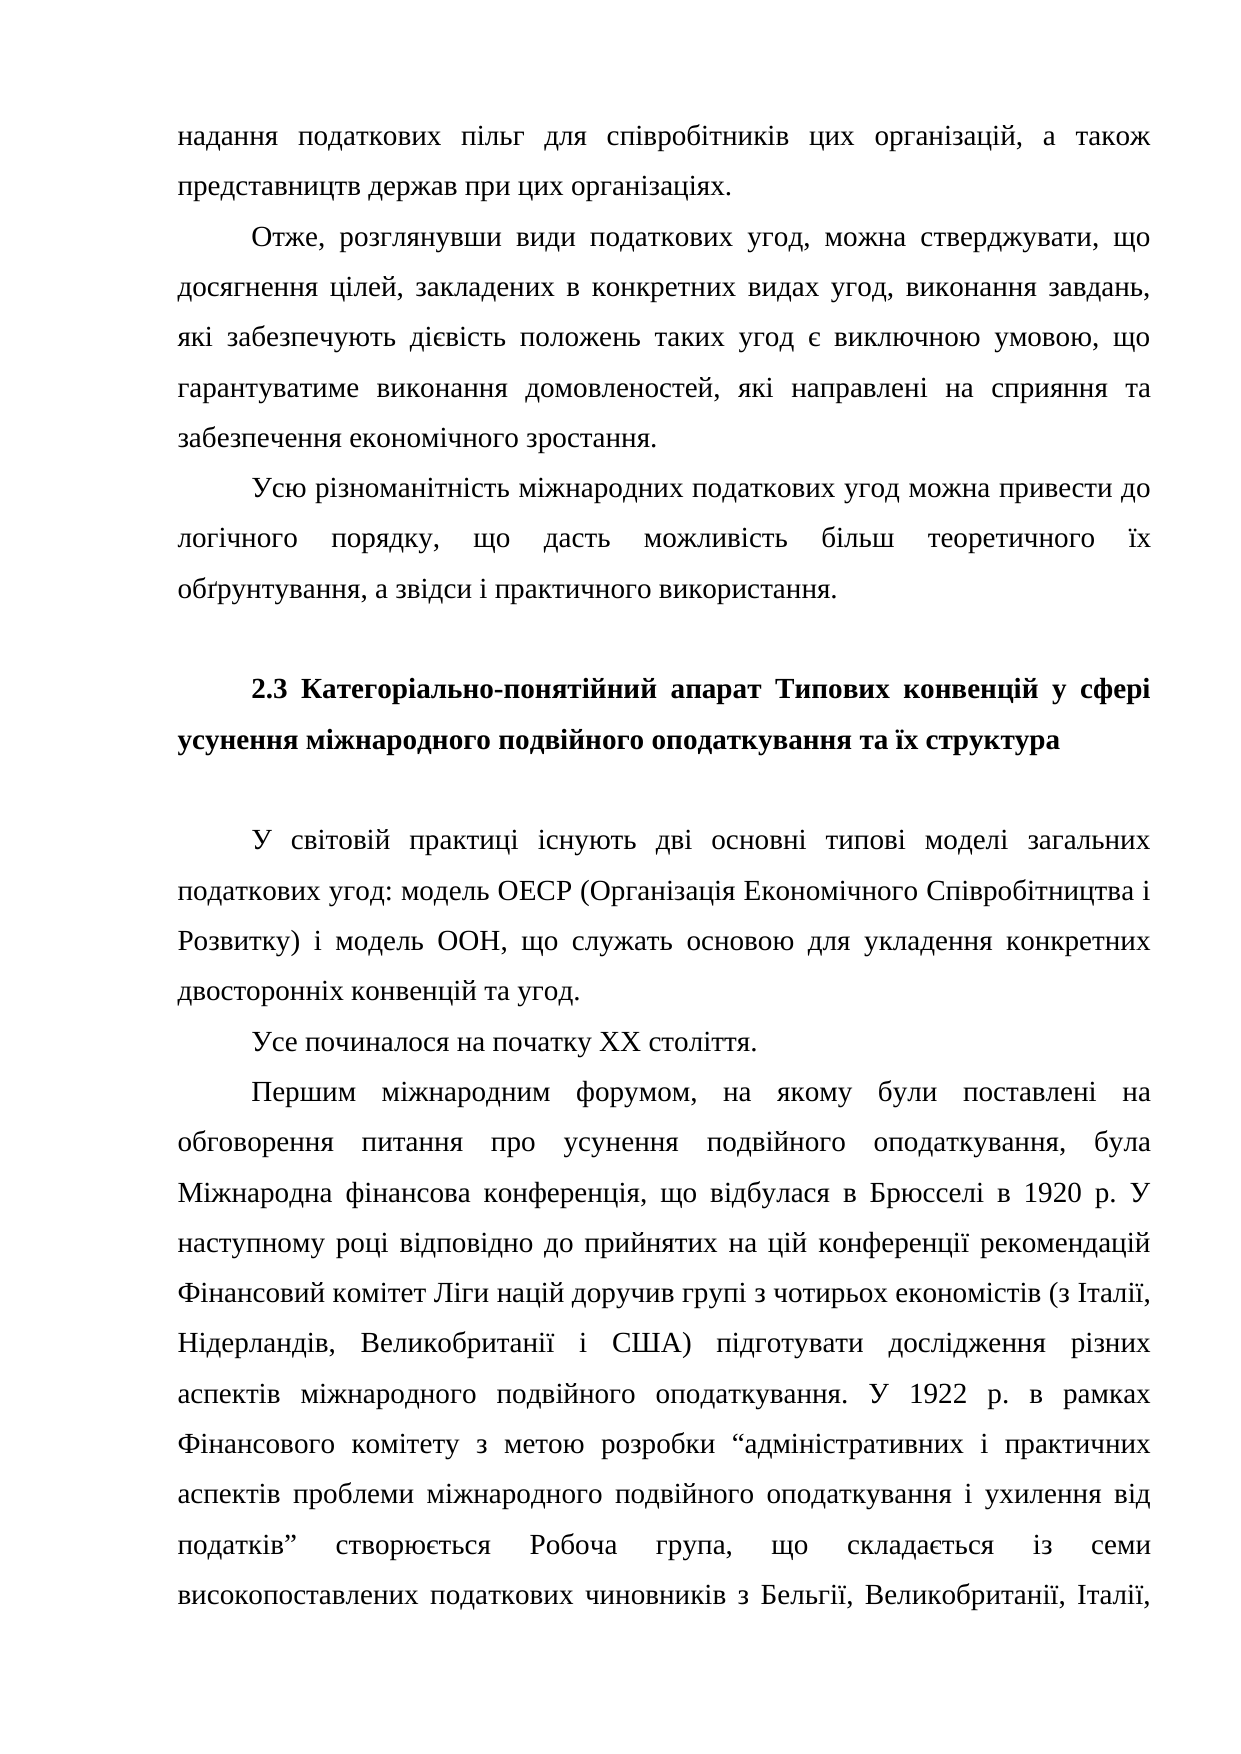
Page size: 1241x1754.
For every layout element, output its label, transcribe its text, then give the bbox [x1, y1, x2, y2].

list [177, 118, 1152, 202]
text 2.3 Категоріально-понятійний апарат Типових конвенцій у сфері усунення міжнародного подвійного оподаткування та їх структура [177, 672, 1152, 755]
text Усю різноманітність міжнародних податкових угод можна привести до логічного порядку, що дасть можливість більш теоретичного їх обґрунтування, а звідси і практичного використання. [177, 470, 1152, 604]
text Отже, розглянувши види податкових угод, можна стверджувати, що досягнення цілей, закладених в конкретних видах угод, виконання завдань, які забезпечують дієвість положень таких угод є виключною умовою, що гарантуватиме виконання домовленостей, які направлені на сприяння та забезпечення економічного зростання. [177, 219, 1152, 453]
text У світовій практиці існують дві основні типові моделі загальних податкових угод: модель ОЕСР (Організація Економічного Співробітництва і Розвитку) і модель ООН, що служать основою для укладення конкретних двосторонніх конвенцій та угод. [177, 822, 1152, 1007]
text Усе починалося на початку ХХ століття. [177, 1024, 1152, 1057]
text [177, 1074, 1152, 1611]
